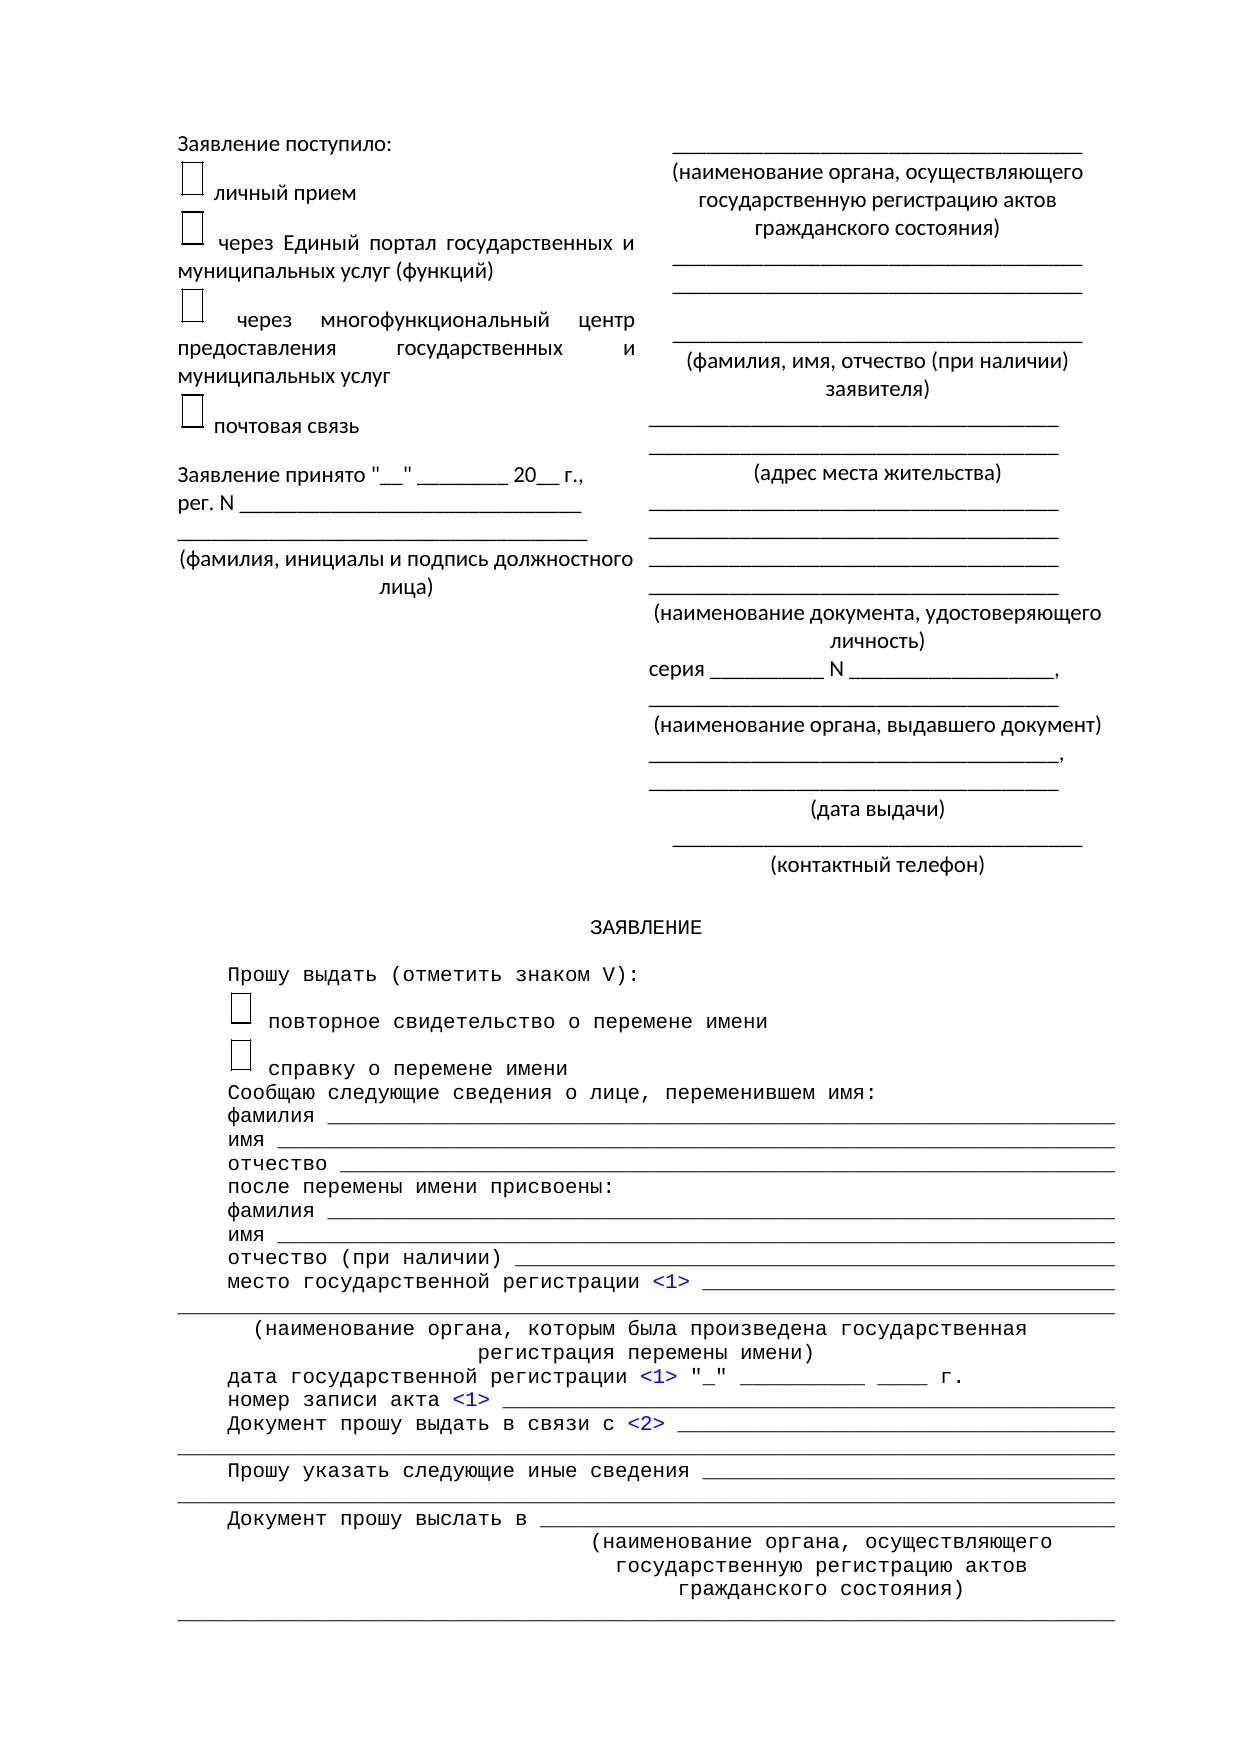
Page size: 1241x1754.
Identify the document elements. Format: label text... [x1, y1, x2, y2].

text после перемены имени присвоены: [177, 1176, 1152, 1200]
text повторное свидетельство о перемене имени [177, 988, 1152, 1035]
text государственную регистрацию актов [177, 1555, 1152, 1578]
table_header Заявление поступило: личный прием через Единый портал государственных и муниципальных услуг (функций) через многофункциональный центр предоставления государственных и муниципальных услуг почтовая связь [171, 118, 642, 449]
text Документ прошу выслать в ______________________________________________ [177, 1507, 1152, 1531]
table_cell ____________________________________ (фамилия, имя, отчество (при наличии) заявителя) ____________________________________ ____________________________________ (адрес места жительства) ____________________________________ ____________________________________ ____________________________________ ____________________________________ (наименование документа, удостоверяющего личность) серия __________ N __________________, ____________________________________ (наименование органа, выдавшего документ) ____________________________________, ____________________________________ (дата выдачи) ____________________________________ (контактный телефон) [642, 308, 1113, 889]
text гражданского состояния) [177, 1578, 1152, 1602]
text место государственной регистрации <1> _________________________________ [177, 1271, 1152, 1295]
text ___________________________________________________________________________ [177, 1484, 1152, 1507]
text ___________________________________________________________________________ [177, 1295, 1152, 1318]
text Сообщаю следующие сведения о лице, переменившем имя: [177, 1082, 1152, 1106]
text Прошу указать следующие иные сведения _________________________________ [177, 1460, 1152, 1484]
text номер записи акта <1> _________________________________________________ [177, 1389, 1152, 1413]
text Прошу выдать (отметить знаком V): [177, 964, 1152, 988]
text ___________________________________________________________________________ [177, 1437, 1152, 1460]
text отчество (при наличии) ________________________________________________ [177, 1247, 1152, 1271]
text имя ___________________________________________________________________ [177, 1224, 1152, 1247]
text имя ___________________________________________________________________ [177, 1129, 1152, 1153]
text справку о перемене имени [177, 1035, 1152, 1082]
text регистрация перемены имени) [177, 1342, 1152, 1366]
text (наименование органа, осуществляющего [177, 1531, 1152, 1555]
text ___________________________________________________________________________ [177, 1602, 1152, 1626]
text Документ прошу выдать в связи с <2> ___________________________________ [177, 1413, 1152, 1437]
table_cell Заявление принято "__" ________ 20__ г., рег. N ______________________________ ____________________________________ (фамилия, инициалы и подпись должностного лица) [171, 449, 642, 889]
text (наименование органа, которым была произведена государственная [177, 1318, 1152, 1342]
text фамилия _______________________________________________________________ [177, 1200, 1152, 1224]
table_header ____________________________________ (наименование органа, осуществляющего государственную регистрацию актов гражданского состояния) ____________________________________ ____________________________________ [642, 118, 1113, 307]
text ЗАЯВЛЕНИЕ [177, 917, 1152, 941]
text отчество ______________________________________________________________ [177, 1153, 1152, 1176]
text фамилия _______________________________________________________________ [177, 1106, 1152, 1129]
text дата государственной регистрации <1> "_" __________ ____ г. [177, 1366, 1152, 1389]
